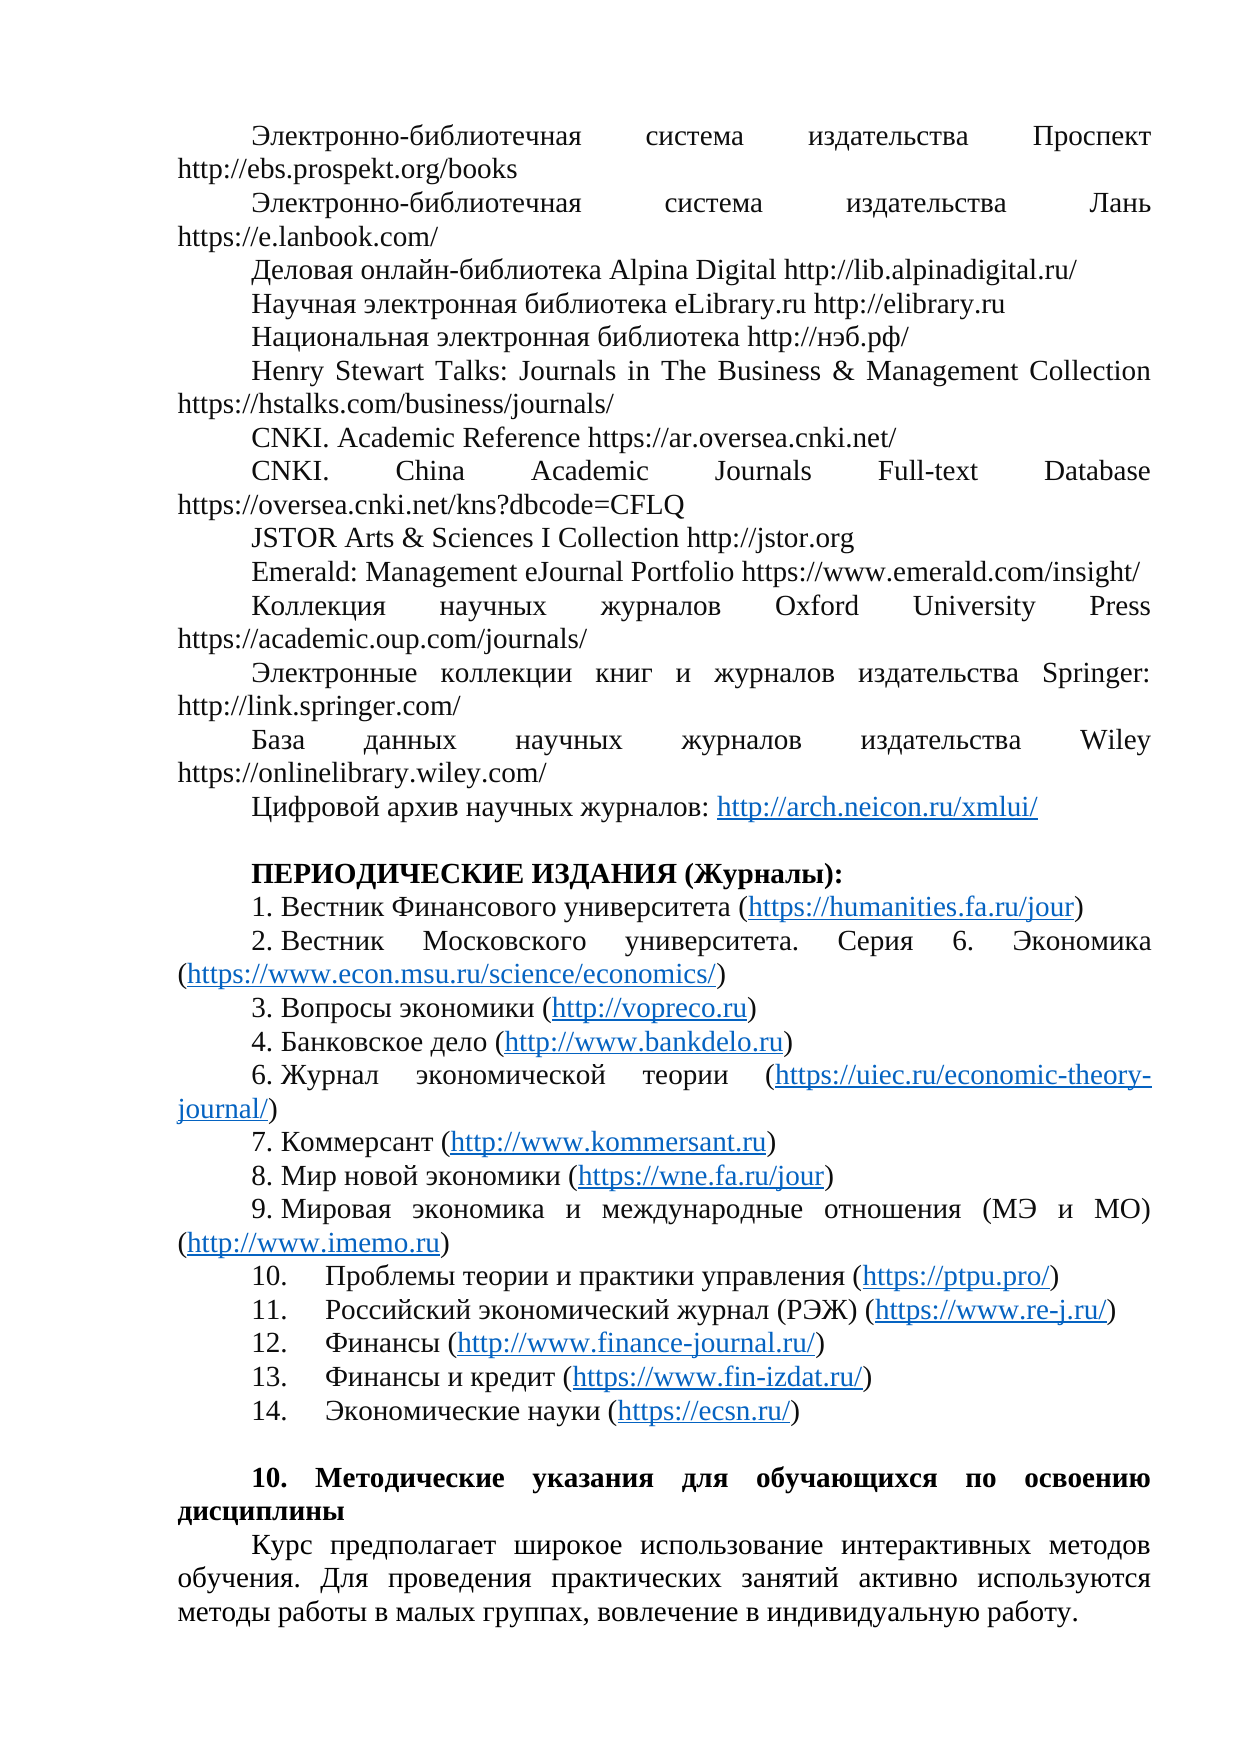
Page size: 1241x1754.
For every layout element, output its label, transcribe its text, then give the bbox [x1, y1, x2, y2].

text Henry Stewart Talks: Journals in The Business & Management Collection https://hstalks.com/business/journals/ [177, 353, 1152, 420]
list Вестник Финансового университета (https://humanities.fa.ru/jour) [177, 889, 1152, 923]
text ПЕРИОДИЧЕСКИЕ ИЗДАНИЯ (Журналы): [177, 856, 1152, 889]
text CNKI. Academic Reference https://ar.oversea.cnki.net/ [177, 420, 1152, 453]
text Электронные коллекции книг и журналов издательства Springer: http://link.springer.com/ [177, 655, 1152, 722]
text Коллекция научных журналов Oxford University Press https://academic.oup.com/journals/ [177, 588, 1152, 655]
text База данных научных журналов издательства Wiley https://onlinelibrary.wiley.com/ [177, 722, 1152, 789]
text 10. Методические указания для обучающихся по освоению дисциплины [177, 1460, 1152, 1527]
list Мир новой экономики (https://wne.fa.ru/jour) [177, 1158, 1152, 1191]
list Коммерсант (http://www.kommersant.ru) [177, 1124, 1152, 1158]
text Научная электронная библиотека eLibrary.ru http://elibrary.ru [177, 286, 1152, 319]
text JSTOR Arts & Sciences I Collection http://jstor.org [177, 521, 1152, 554]
text Emerald: Management eJournal Portfolio https://www.emerald.com/insight/ [177, 554, 1152, 588]
list Проблемы теории и практики управления (https://ptpu.pro/) [177, 1258, 1152, 1292]
text Деловая онлайн-библиотека Alpina Digital http://lib.alpinadigital.ru/ [177, 252, 1152, 286]
list Финансы (http://www.finance-journal.ru/) [177, 1326, 1152, 1359]
list Мировая экономика и международные отношения (МЭ и МО) (http://www.imemo.ru) [177, 1191, 1152, 1258]
text CNKI. China Academic Journals Full-text Database https://oversea.cnki.net/kns?dbcode=CFLQ [177, 453, 1152, 521]
list Финансы и кредит (https://www.fin-izdat.ru/) [177, 1359, 1152, 1393]
text Курс предполагает широкое использование интерактивных методов обучения. Для проведения практических занятий активно используются методы работы в малых группах, вовлечение в индивидуальную работу. [177, 1527, 1152, 1627]
list Банковское дело (http://www.bankdelo.ru) [177, 1024, 1152, 1057]
list Вестник Московского университета. Серия 6. Экономика (https://www.econ.msu.ru/science/economics/) [177, 923, 1152, 990]
list Журнал экономической теории (https://uiec.ru/economic-theory-journal/) [177, 1057, 1152, 1124]
text Электронно-библиотечная система издательства Проспект http://ebs.prospekt.org/books [177, 118, 1152, 185]
list Вопросы экономики (http://vopreco.ru) [177, 990, 1152, 1024]
list Российский экономический журнал (РЭЖ) (https://www.re-j.ru/) [177, 1292, 1152, 1326]
list Экономические науки (https://ecsn.ru/) [177, 1393, 1152, 1426]
text Электронно-библиотечная система издательства Лань https://e.lanbook.com/ [177, 185, 1152, 252]
text Национальная электронная библиотека http://нэб.рф/ [177, 319, 1152, 353]
text Цифровой архив научных журналов: http://arch.neicon.ru/xmlui/ [177, 789, 1152, 822]
